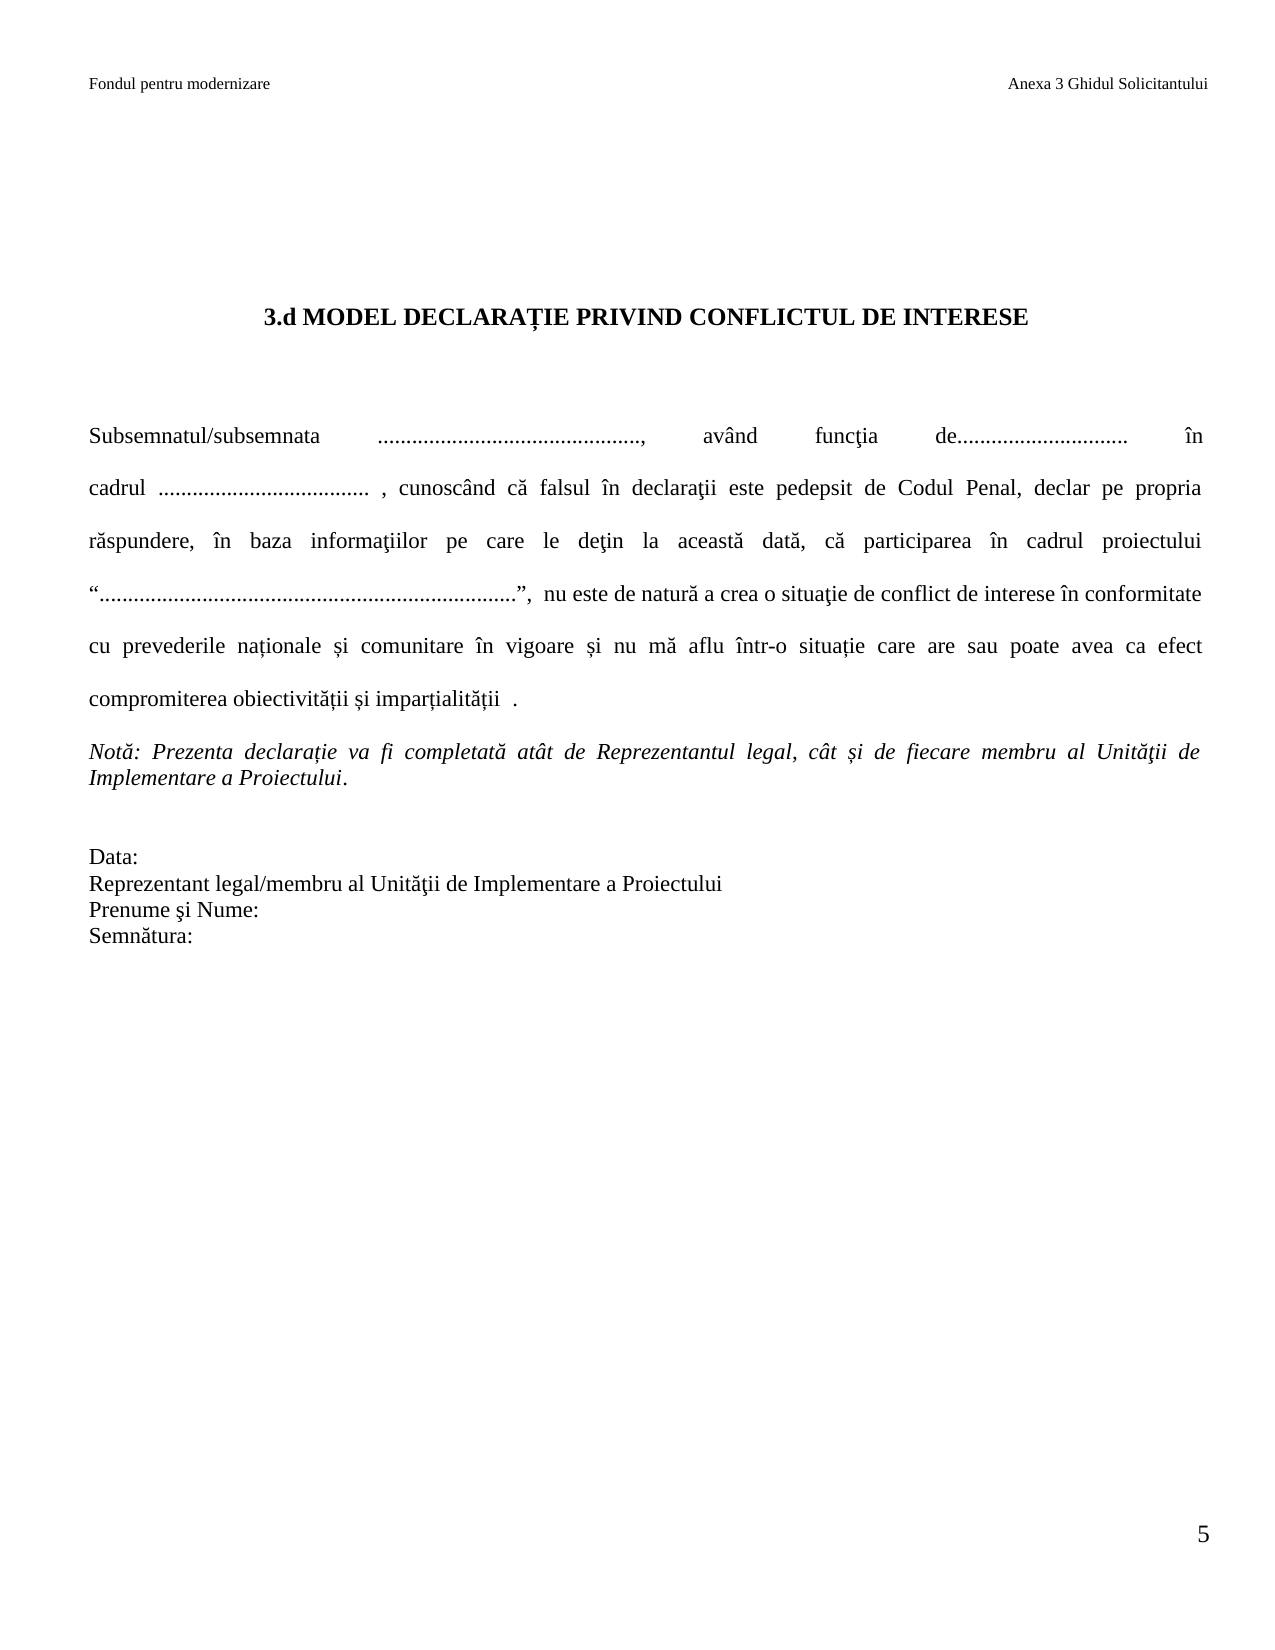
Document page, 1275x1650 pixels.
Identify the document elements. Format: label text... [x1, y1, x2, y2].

text Data: [89, 843, 1204, 870]
text Subsemnatul/subsemnata .............................................., având funcţia de.............................. în cadrul ..................................... , cunoscând că falsul în declaraţii este pedepsit de Codul Penal, declar pe propria răspundere, în baza informaţiilor pe care le deţin la această dată, că participarea în cadrul proiectului “.........................................................................”, nu este de natură a crea o situaţie de conflict de interese în conformitate cu prevederile naționale și comunitare în vigoare și nu mă aflu într-o situație care are sau poate avea ca efect compromiterea obiectivității și imparțialității . [89, 422, 1204, 712]
text Reprezentant legal/membru al Unităţii de Implementare a Proiectului [89, 870, 1204, 896]
text 3.d MODEL DECLARAȚIE PRIVIND CONFLICTUL DE INTERESE [89, 302, 1204, 331]
text Prenume şi Nume: [89, 896, 1204, 922]
text Semnătura: [89, 922, 1204, 949]
text Notă: Prezenta declarație va fi completată atât de Reprezentantul legal, cât și de fiecare membru al Unităţii de Implementare a Proiectului. [89, 738, 1204, 791]
